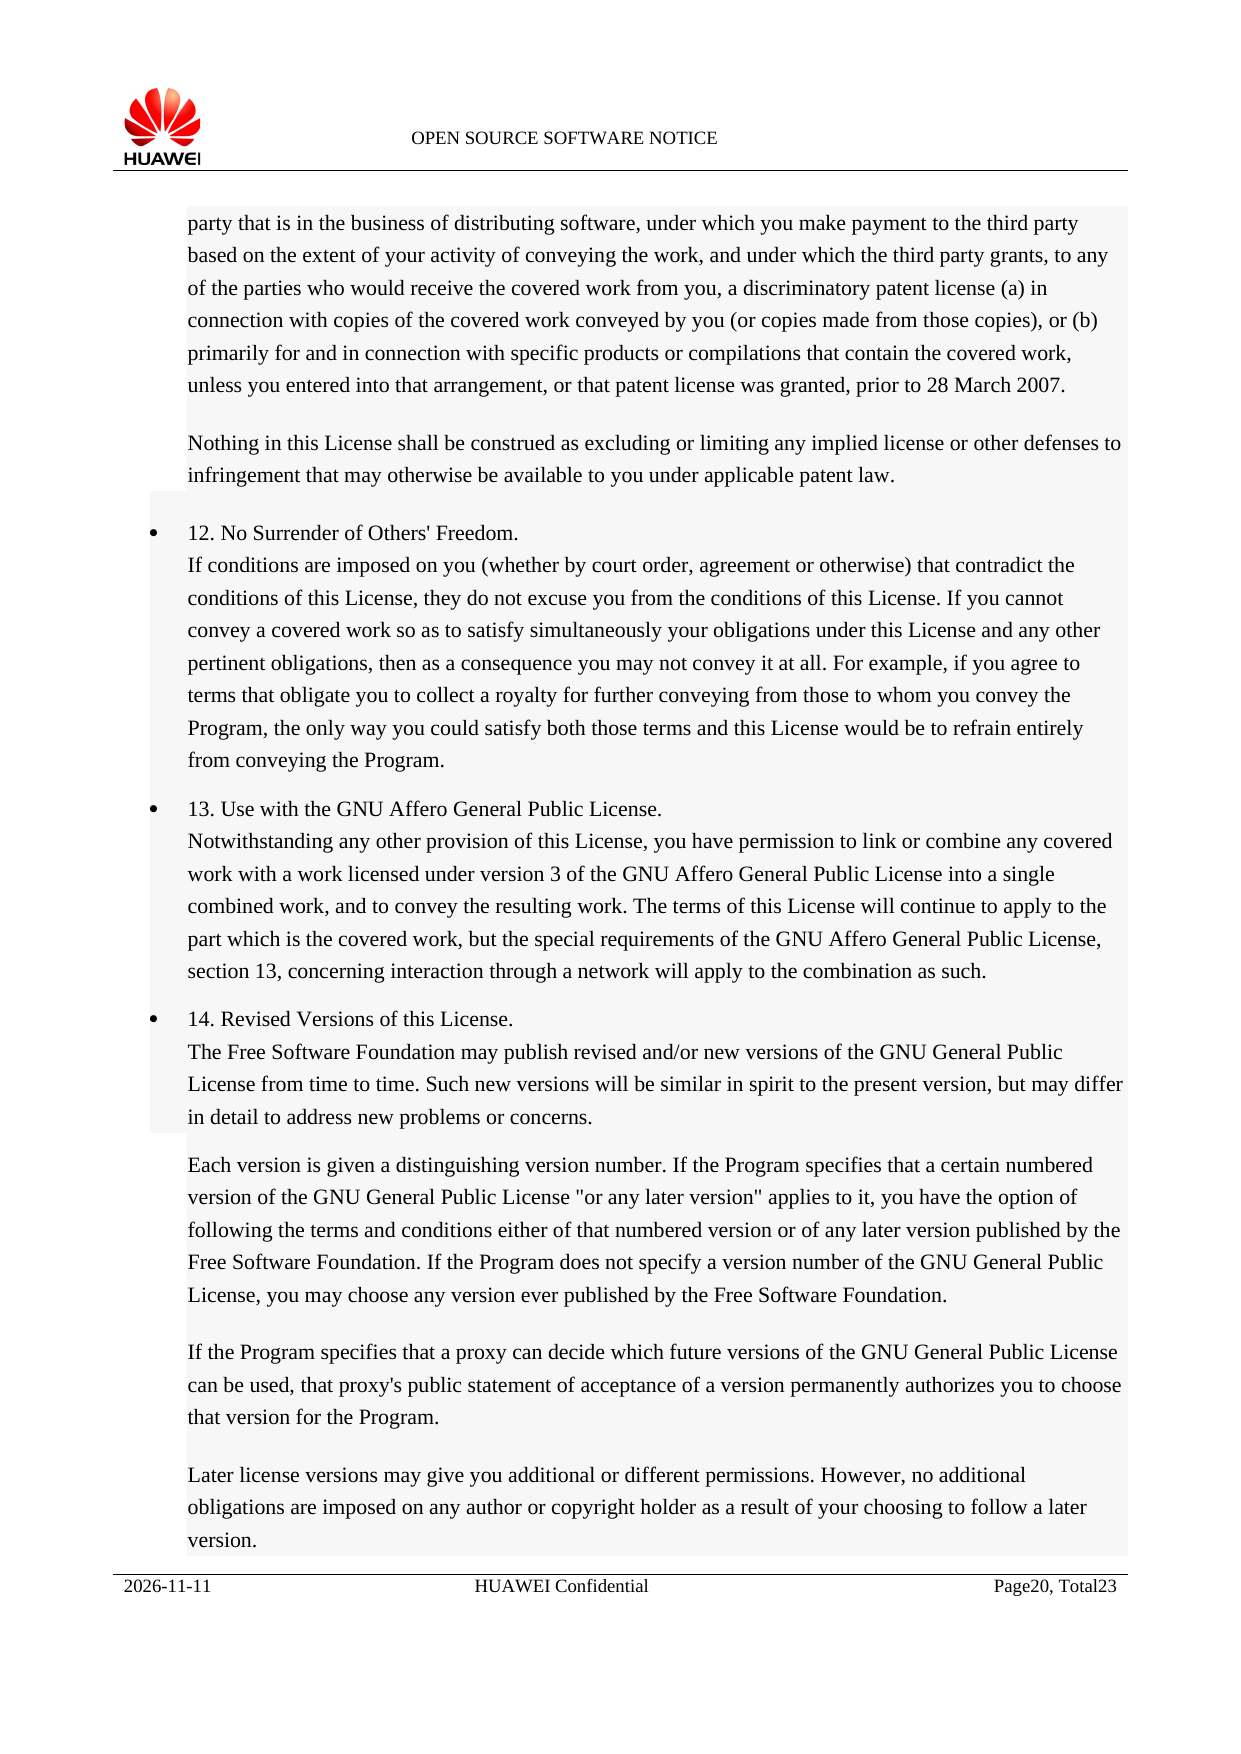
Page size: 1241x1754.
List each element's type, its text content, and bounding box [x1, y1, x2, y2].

list 14. Revised Versions of this License. The Free Software Foundation may publish revised and/or new versions of the GNU General Public License from time to time. Such new versions will be similar in spirit to the present version, but may differ in detail to address new problems or concerns. [150, 1003, 1128, 1133]
text Each version is given a distinguishing version number. If the Program specifies that a certain numbered version of the GNU General Public License "or any later version" applies to it, you have the option of following the terms and conditions either of that numbered version or of any later version published by the Free Software Foundation. If the Program does not specify a version number of the GNU General Public License, you may choose any version ever published by the Free Software Foundation. [187, 1148, 1128, 1311]
text If the Program specifies that a proxy can decide which future versions of the GNU General Public License can be used, that proxy's public statement of acceptance of a version permanently authorizes you to choose that version for the Program. [187, 1336, 1128, 1433]
text Later license versions may give you additional or different permissions. However, no additional obligations are imposed on any author or copyright holder as a result of your choosing to follow a later version. [187, 1458, 1128, 1556]
list 12. No Surrender of Others' Freedom. If conditions are imposed on you (whether by court order, agreement or otherwise) that contradict the conditions of this License, they do not excuse you from the conditions of this License. If you cannot convey a covered work so as to satisfy simultaneously your obligations under this License and any other pertinent obligations, then as a consequence you may not convey it at all. For example, if you agree to terms that obligate you to collect a royalty for further conveying from those to whom you convey the Program, the only way you could satisfy both those terms and this License would be to refrain entirely from conveying the Program. [150, 516, 1128, 776]
text Nothing in this License shall be construed as excluding or limiting any implied license or other defenses to infringement that may otherwise be available to you under applicable patent law. [187, 426, 1128, 491]
picture [124, 88, 201, 165]
list 13. Use with the GNU Affero General Public License. Notwithstanding any other provision of this License, you have permission to link or combine any covered work with a work licensed under version 3 of the GNU Affero General Public License into a single combined work, and to convey the resulting work. The terms of this License will continue to apply to the part which is the covered work, but the special requirements of the GNU Affero General Public License, section 13, concerning interaction through a network will apply to the combination as such. [150, 792, 1128, 987]
